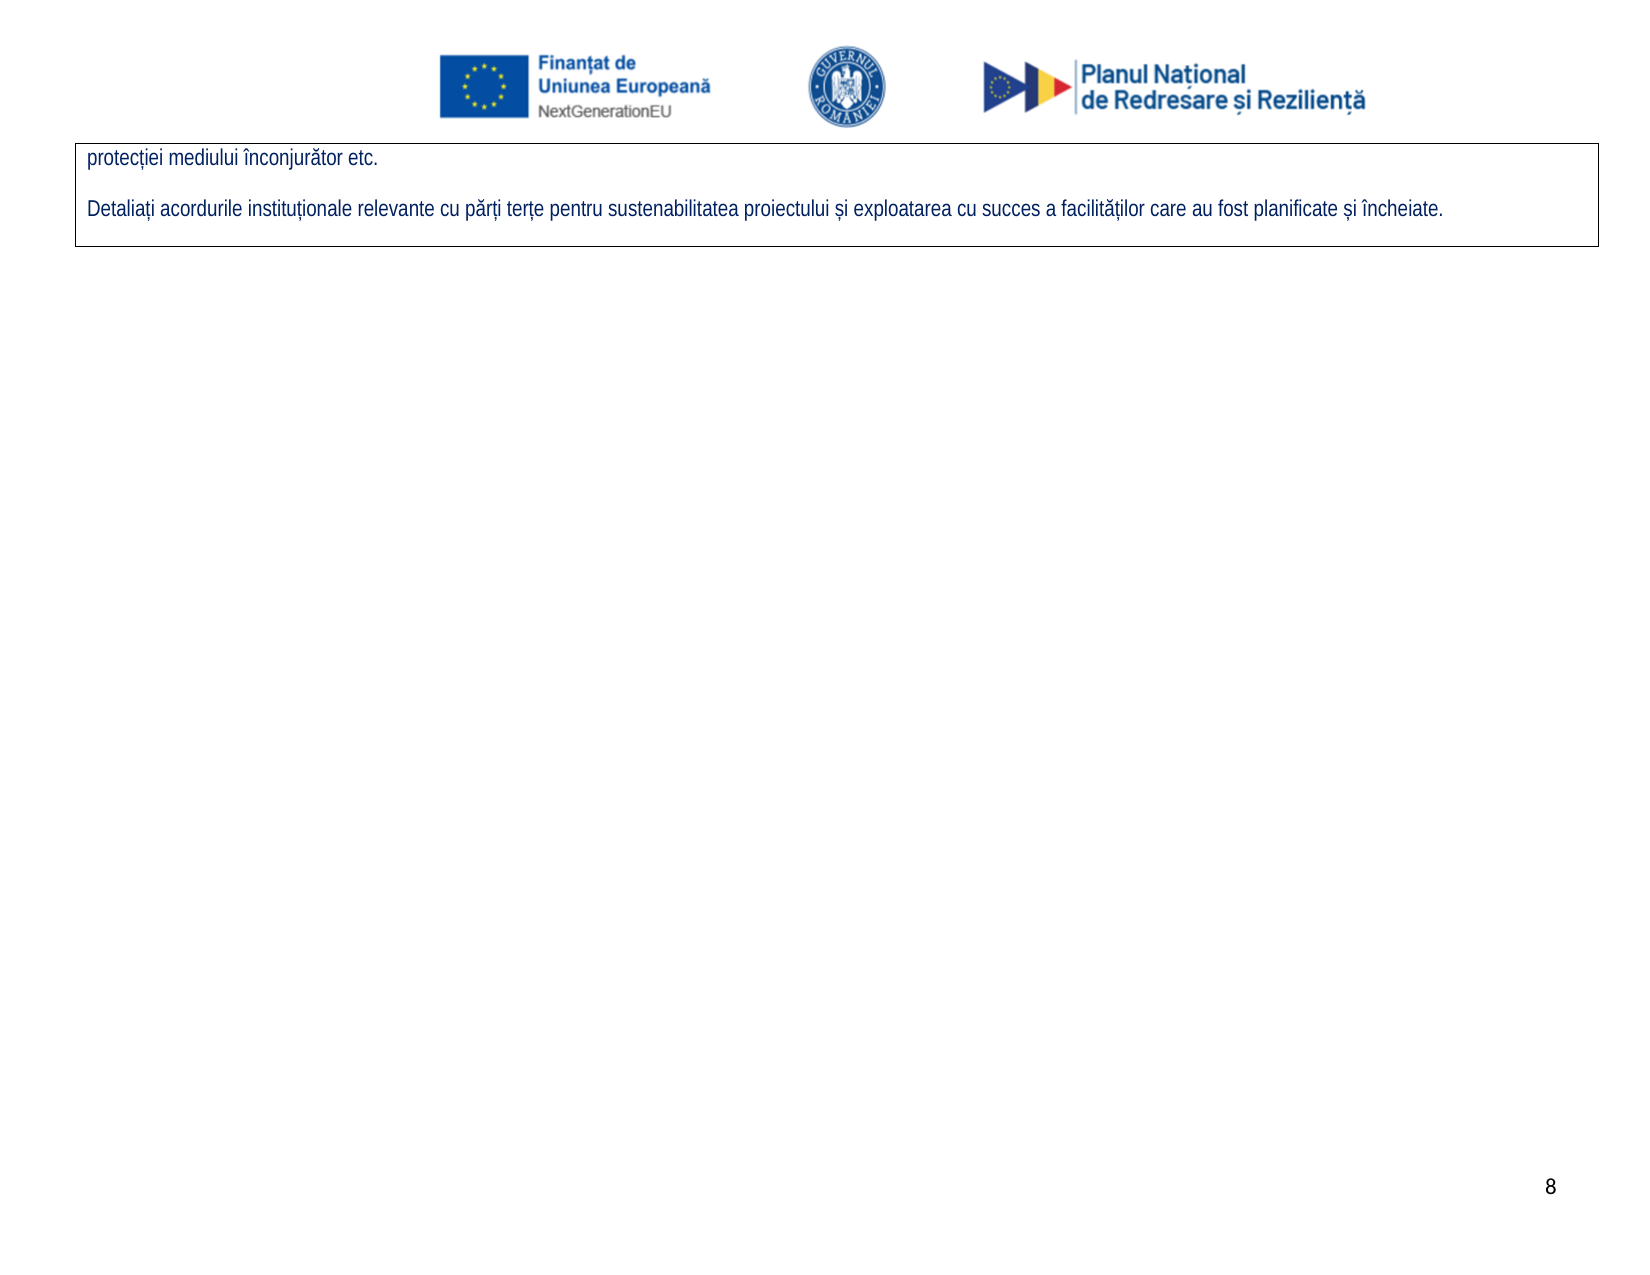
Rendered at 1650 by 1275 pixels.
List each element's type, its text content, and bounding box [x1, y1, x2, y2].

picture [393, 28, 1369, 143]
